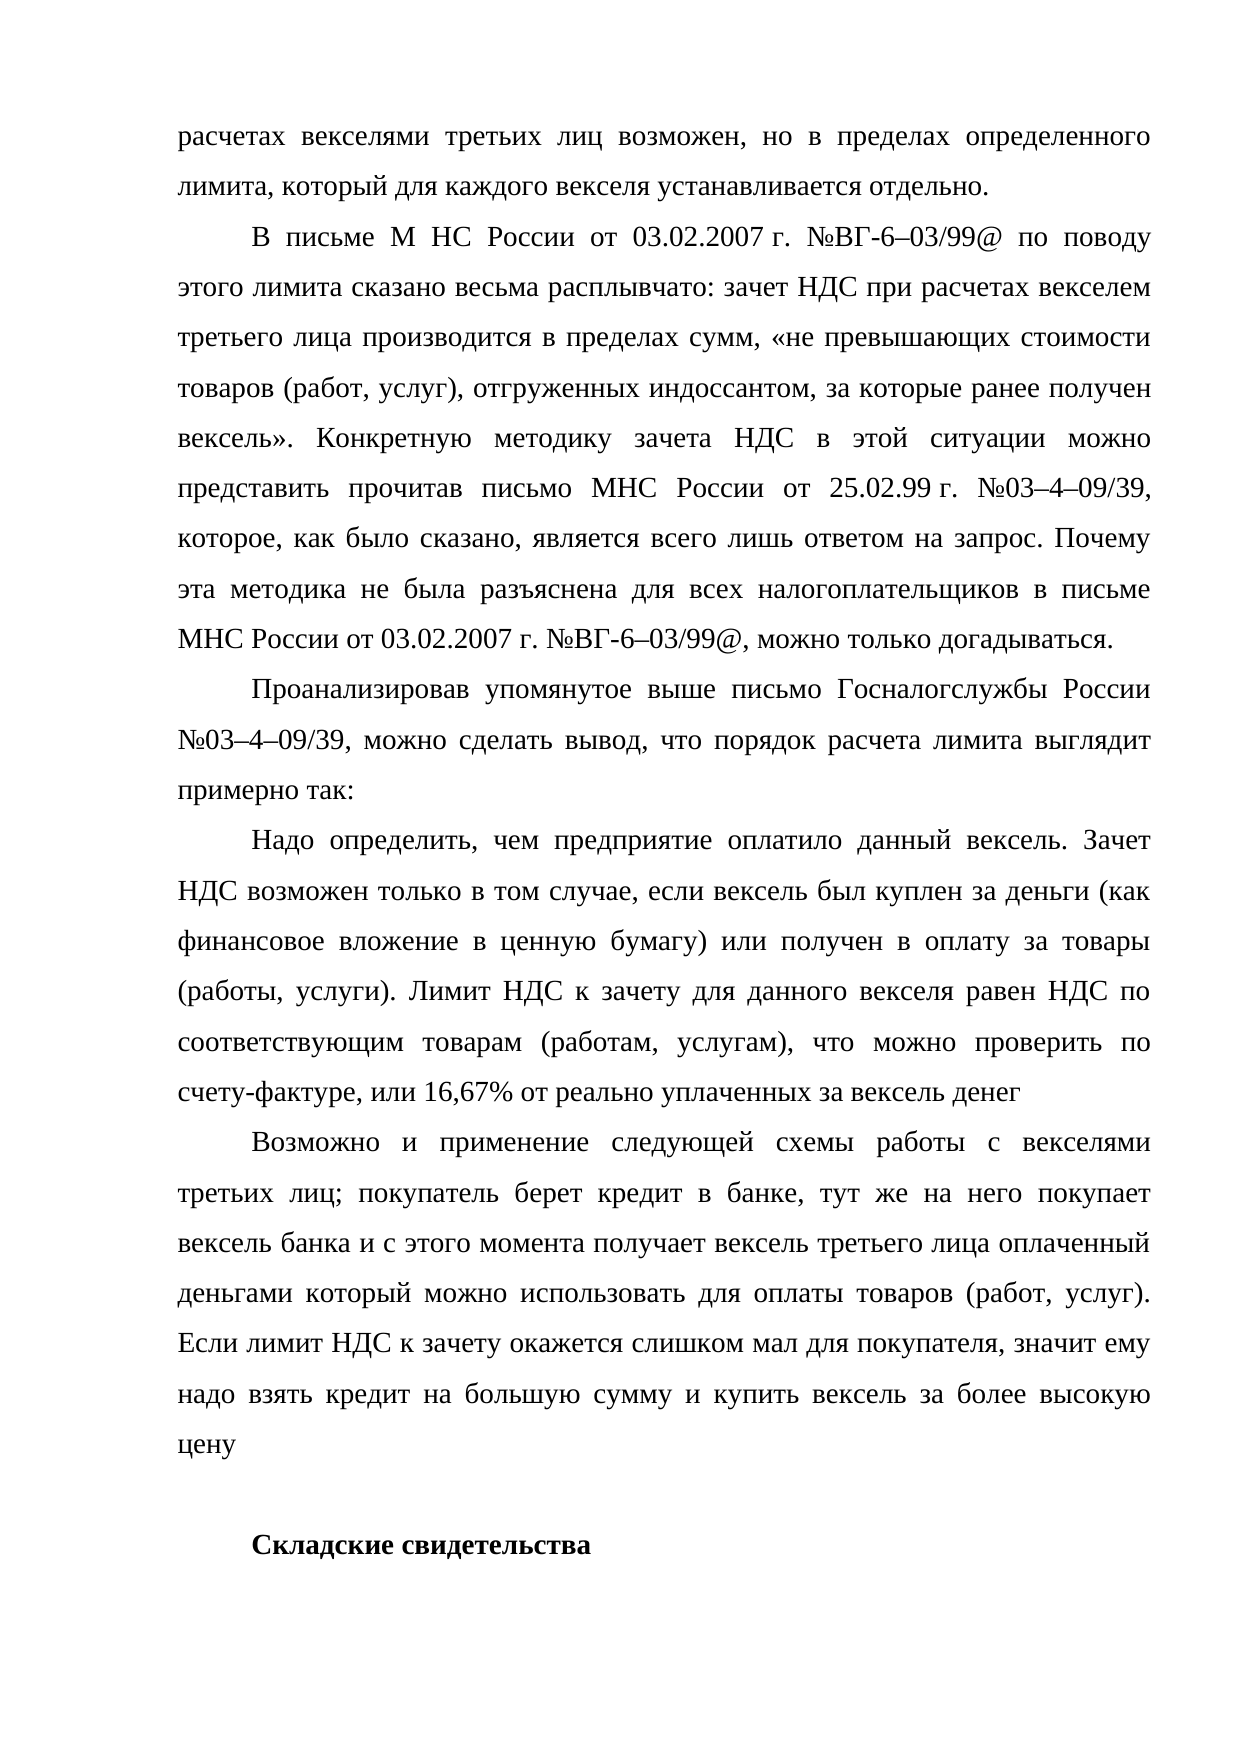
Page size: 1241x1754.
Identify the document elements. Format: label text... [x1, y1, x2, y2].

subtitle Складские свидетельства [177, 1527, 1152, 1560]
text Возможно и применение следующей схемы работы с векселями третьих лиц; покупатель берет кредит в банке, тут же на него покупает вексель банка и с этого момента получает вексель третьего лица оплаченный деньгами который можно использовать для оплаты товаров (работ, услуг). Если лимит НДС к зачету окажется слишком мал для покупателя, значит ему надо взять кредит на большую сумму и купить вексель за более высокую цену [177, 1124, 1152, 1460]
text В письме М НС России от 03.02.2007 г. №ВГ-6–03/99@ по поводу этого лимита сказано весьма расплывчато: зачет НДС при расчетах векселем третьего лица производится в пределах сумм, «не превышающих стоимости товаров (работ, услуг), отгруженных индоссантом, за которые ранее получен вексель». Конкретную методику зачета НДС в этой ситуации можно представить прочитав письмо МНС России от 25.02.99 г. №03–4–09/39, которое, как было сказано, является всего лишь ответом на запрос. Почему эта методика не была разъяснена для всех налогоплательщиков в письме МНС России от 03.02.2007 г. №ВГ-6–03/99@, можно только догадываться. [177, 219, 1152, 655]
text Надо определить, чем предприятие оплатило данный вексель. Зачет НДС возможен только в том случае, если вексель был куплен за деньги (как финансовое вложение в ценную бумагу) или получен в оплату за товары (работы, услуги). Лимит НДС к зачету для данного векселя равен НДС по соответствующим товарам (работам, услугам), что можно проверить по счету-фактуре, или 16,67% от реально уплаченных за вексель денег [177, 822, 1152, 1108]
text Проанализировав упомянутое выше письмо Госналогслужбы России №03–4–09/39, можно сделать вывод, что порядок расчета лимита выглядит примерно так: [177, 672, 1152, 806]
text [177, 118, 1152, 202]
